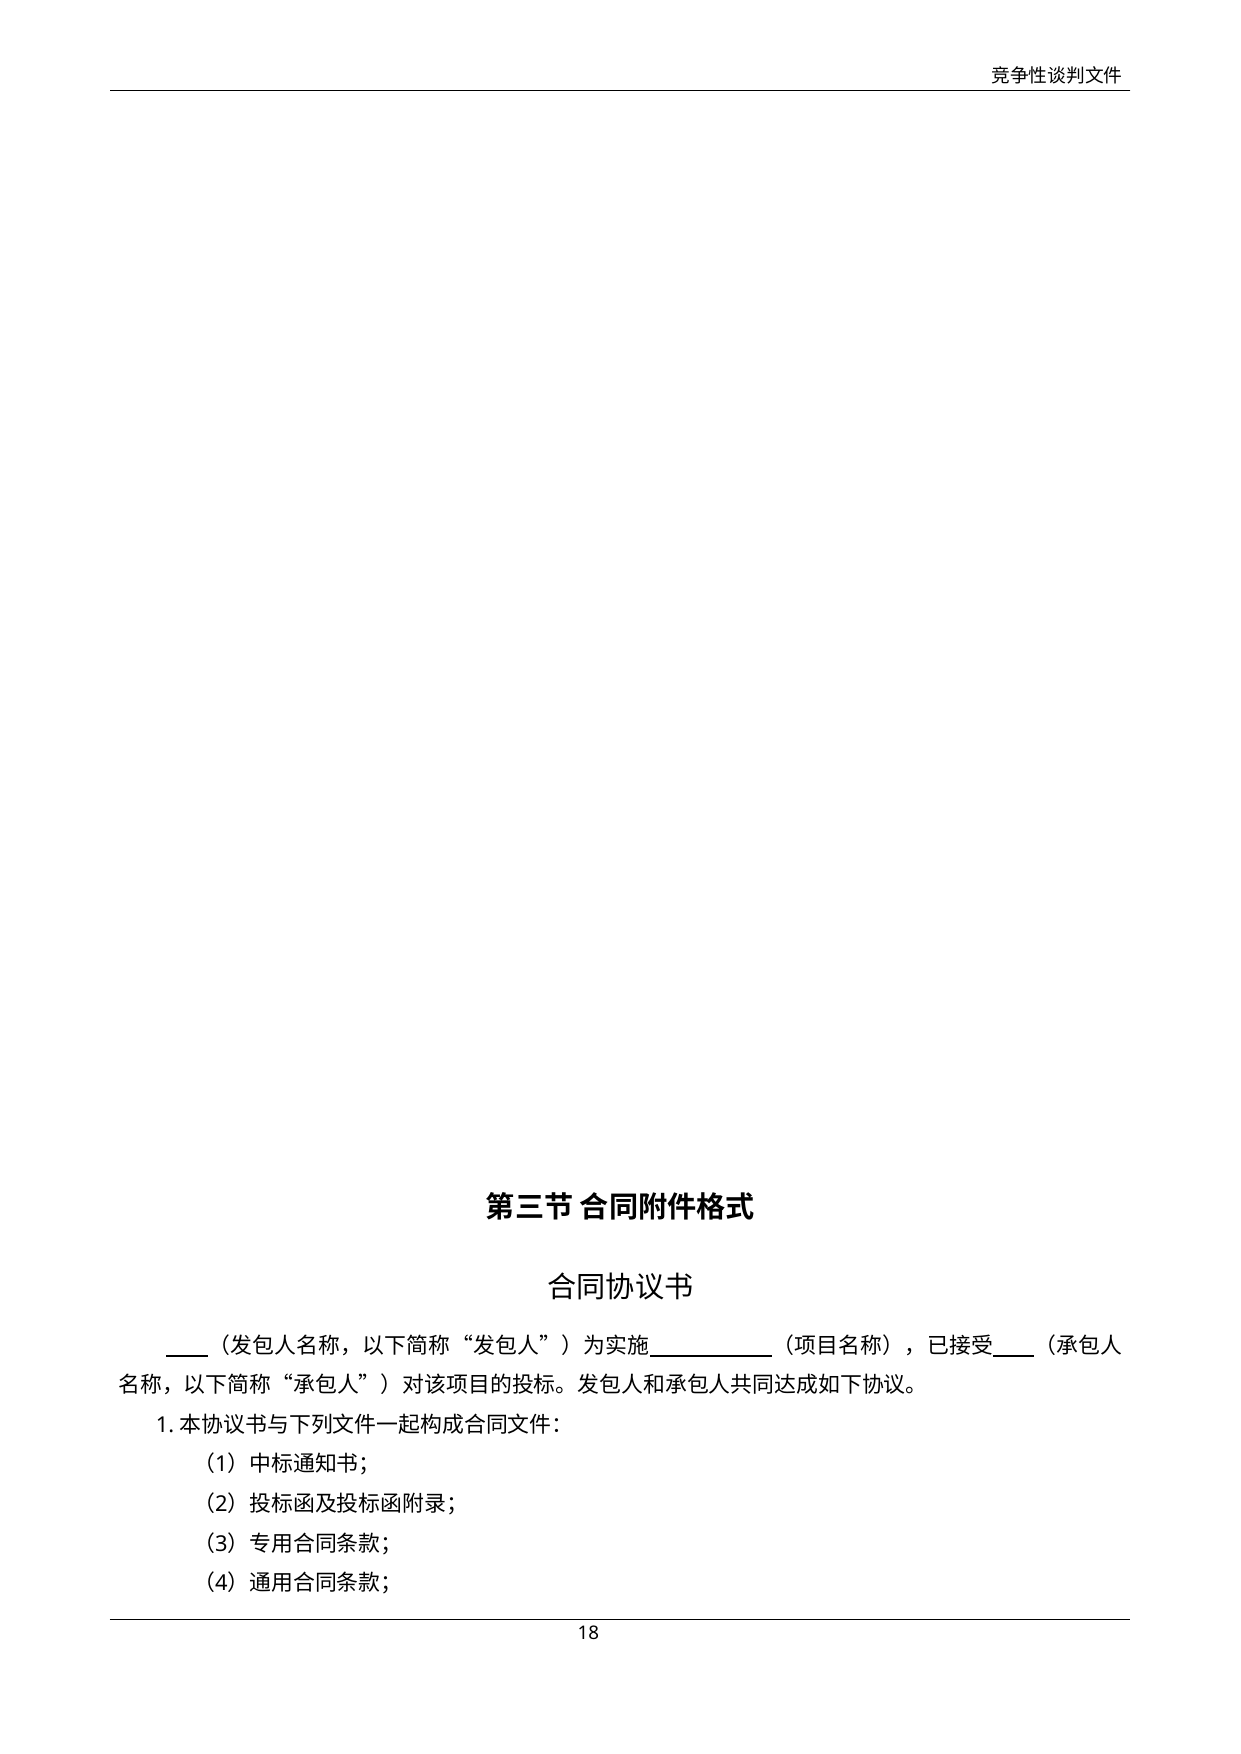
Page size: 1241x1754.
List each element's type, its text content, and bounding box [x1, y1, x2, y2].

text 1. 本协议书与下列文件一起构成合同文件： [118, 1403, 1122, 1443]
text （4）通用合同条款； [118, 1561, 1122, 1601]
text （1）中标通知书； [118, 1443, 1122, 1482]
text 第三节 合同附件格式 [118, 1166, 1122, 1245]
text （3）专用合同条款； [118, 1522, 1122, 1561]
text 合同协议书 [118, 1245, 1122, 1324]
text （2）投标函及投标函附录； [118, 1482, 1122, 1522]
text （发包人名称，以下简称“发包人”）为实施 （项目名称），已接受 （承包人名称，以下简称“承包人”）对该项目的投标。发包人和承包人共同达成如下协议。 [118, 1324, 1122, 1403]
